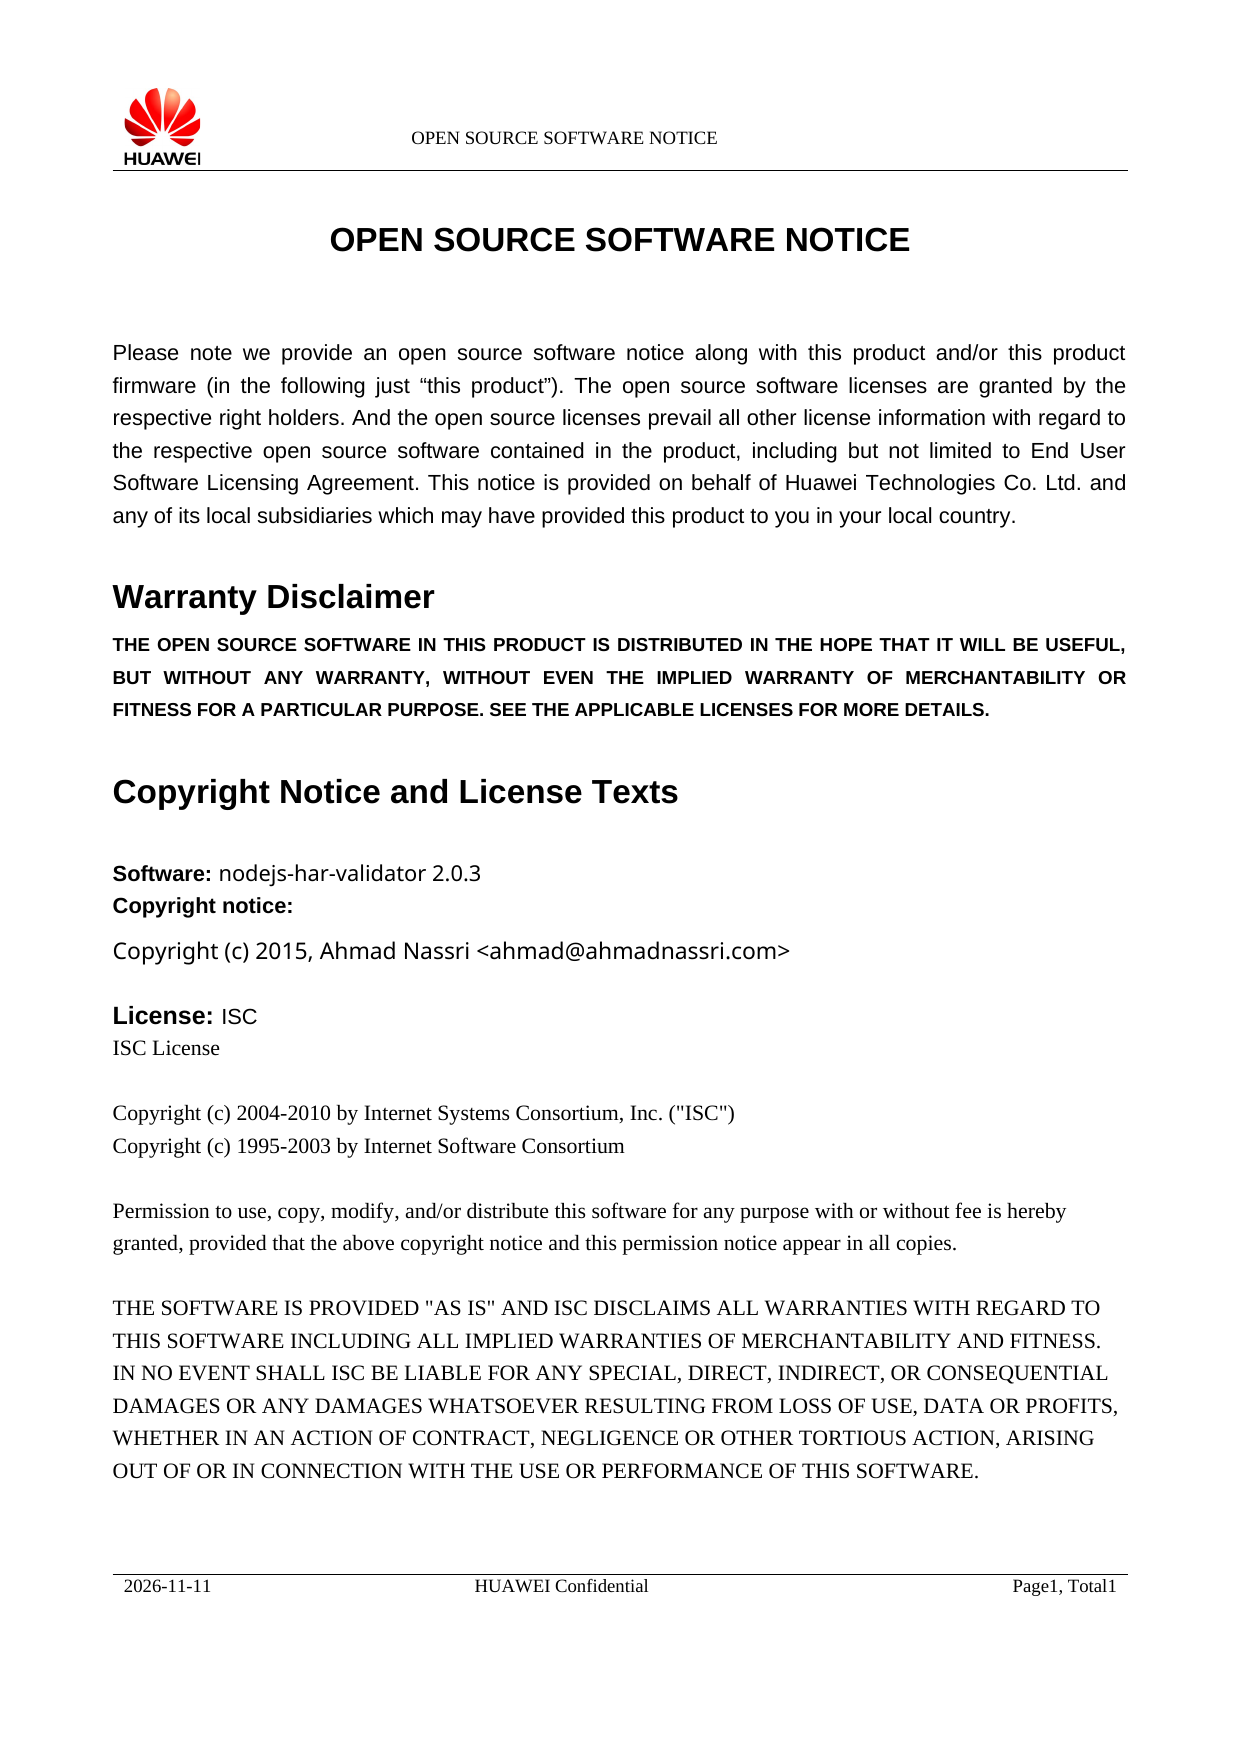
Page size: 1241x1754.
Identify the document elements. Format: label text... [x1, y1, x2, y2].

text Copyright (c) 2015, Ahmad Nassri <ahmad@ahmadnassri.com> [112, 934, 1128, 999]
text Warranty Disclaimer [112, 564, 1128, 629]
title Software: nodejs-har-validator 2.0.3 [112, 856, 1128, 889]
text Copyright notice: [112, 889, 1128, 921]
text The open source software in this product is distributed in the hope that it will be useful, but WITHOUT ANY WARRANTY, without even the implied warranty of MERCHANTABILITY or FITNESS FOR A PARTICULAR PURPOSE. See the applicable licenses for more details. [112, 629, 1128, 726]
text Copyright Notice and License Texts [112, 759, 1128, 824]
text License: ISC [112, 999, 1128, 1031]
text Please note we provide an open source software notice along with this product and/or this product firmware (in the following just “this product”). The open source software licenses are granted by the respective right holders. And the open source licenses prevail all other license information with regard to the respective open source software contained in the product, including but not limited to End User Software Licensing Agreement. This notice is provided on behalf of Huawei Technologies Co. Ltd. and any of its local subsidiaries which may have provided this product to you in your local country. [112, 336, 1128, 531]
text ISC License Copyright (c) 2004-2010 by Internet Systems Consortium, Inc. ("ISC") Copyright (c) 1995-2003 by Internet Software Consortium Permission to use, copy, modify, and/or distribute this software for any purpose with or without fee is hereby granted, provided that the above copyright notice and this permission notice appear in all copies. THE SOFTWARE IS PROVIDED "AS IS" AND ISC DISCLAIMS ALL WARRANTIES WITH REGARD TO THIS SOFTWARE INCLUDING ALL IMPLIED WARRANTIES OF MERCHANTABILITY AND FITNESS. IN NO EVENT SHALL ISC BE LIABLE FOR ANY SPECIAL, DIRECT, INDIRECT, OR CONSEQUENTIAL DAMAGES OR ANY DAMAGES WHATSOEVER RESULTING FROM LOSS OF USE, DATA OR PROFITS, WHETHER IN AN ACTION OF CONTRACT, NEGLIGENCE OR OTHER TORTIOUS ACTION, ARISING OUT OF OR IN CONNECTION WITH THE USE OR PERFORMANCE OF THIS SOFTWARE. [112, 1031, 1128, 1486]
text OPEN SOURCE SOFTWARE NOTICE [112, 206, 1128, 271]
picture [124, 88, 201, 165]
